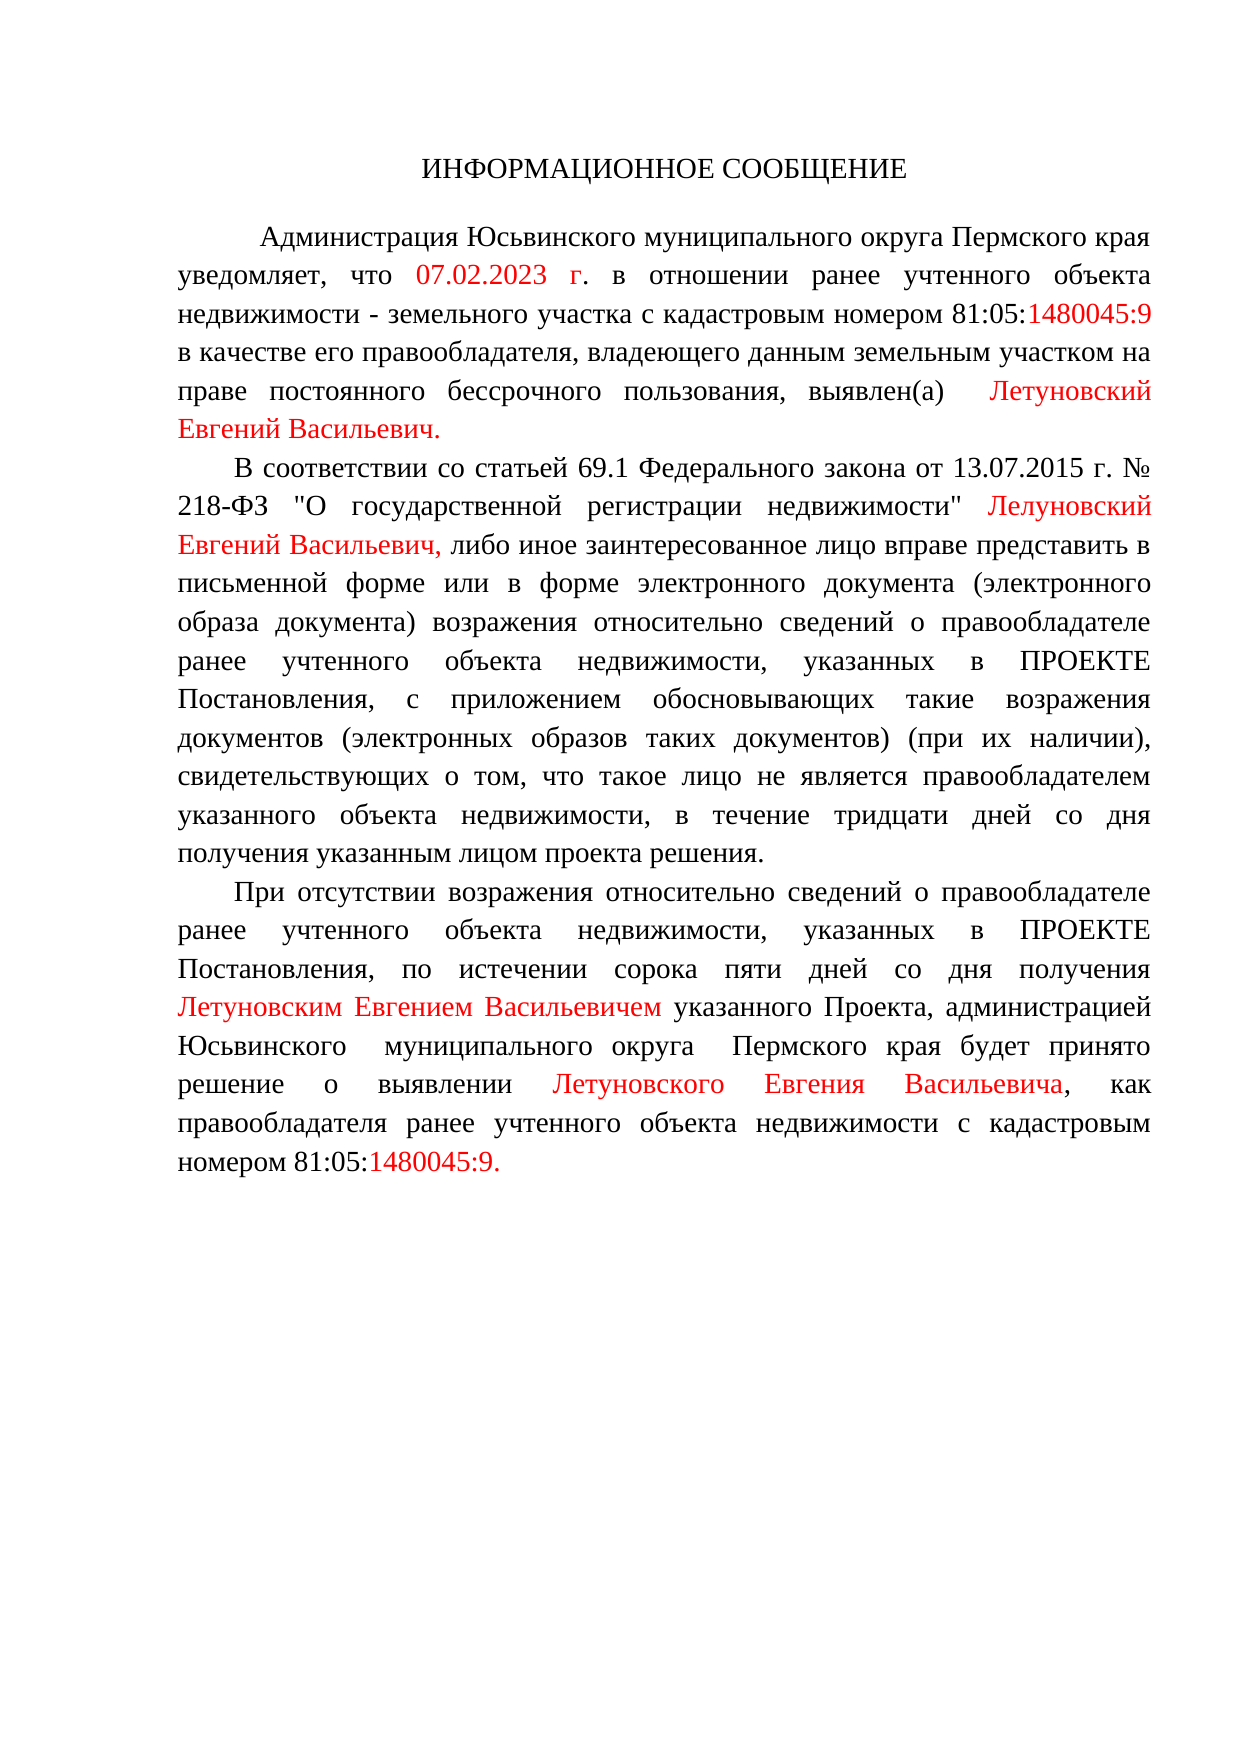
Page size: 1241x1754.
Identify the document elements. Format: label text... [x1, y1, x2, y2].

text Администрация Юсьвинского муниципального округа Пермского края уведомляет, что 07.02.2023 г. в отношении ранее учтенного объекта недвижимости - земельного участка с кадастровым номером 81:05:1480045:9 в качестве его правообладателя, владеющего данным земельным участком на праве постоянного бессрочного пользования, выявлен(а) Летуновский Евгений Васильевич. [177, 219, 1152, 445]
text ИНФОРМАЦИОННОЕ СООБЩЕНИЕ [177, 152, 1152, 185]
text При отсутствии возражения относительно сведений о правообладателе ранее учтенного объекта недвижимости, указанных в ПРОЕКТЕ Постановления, по истечении сорока пяти дней со дня получения Летуновским Евгением Васильевичем указанного Проекта, администрацией Юсьвинского муниципального округа Пермского края будет принято решение о выявлении Летуновского Евгения Васильевича, как правообладателя ранее учтенного объекта недвижимости с кадастровым номером 81:05:1480045:9. [177, 874, 1152, 1177]
text В соответствии со статьей 69.1 Федерального закона от 13.07.2015 г. № 218-ФЗ "О государственной регистрации недвижимости" Лелуновский Евгений Васильевич, либо иное заинтересованное лицо вправе представить в письменной форме или в форме электронного документа (электронного образа документа) возражения относительно сведений о правообладателе ранее учтенного объекта недвижимости, указанных в ПРОЕКТЕ Постановления, с приложением обосновывающих такие возражения документов (электронных образов таких документов) (при их наличии), свидетельствующих о том, что такое лицо не является правообладателем указанного объекта недвижимости, в течение тридцати дней со дня получения указанным лицом проекта решения. [177, 450, 1152, 869]
